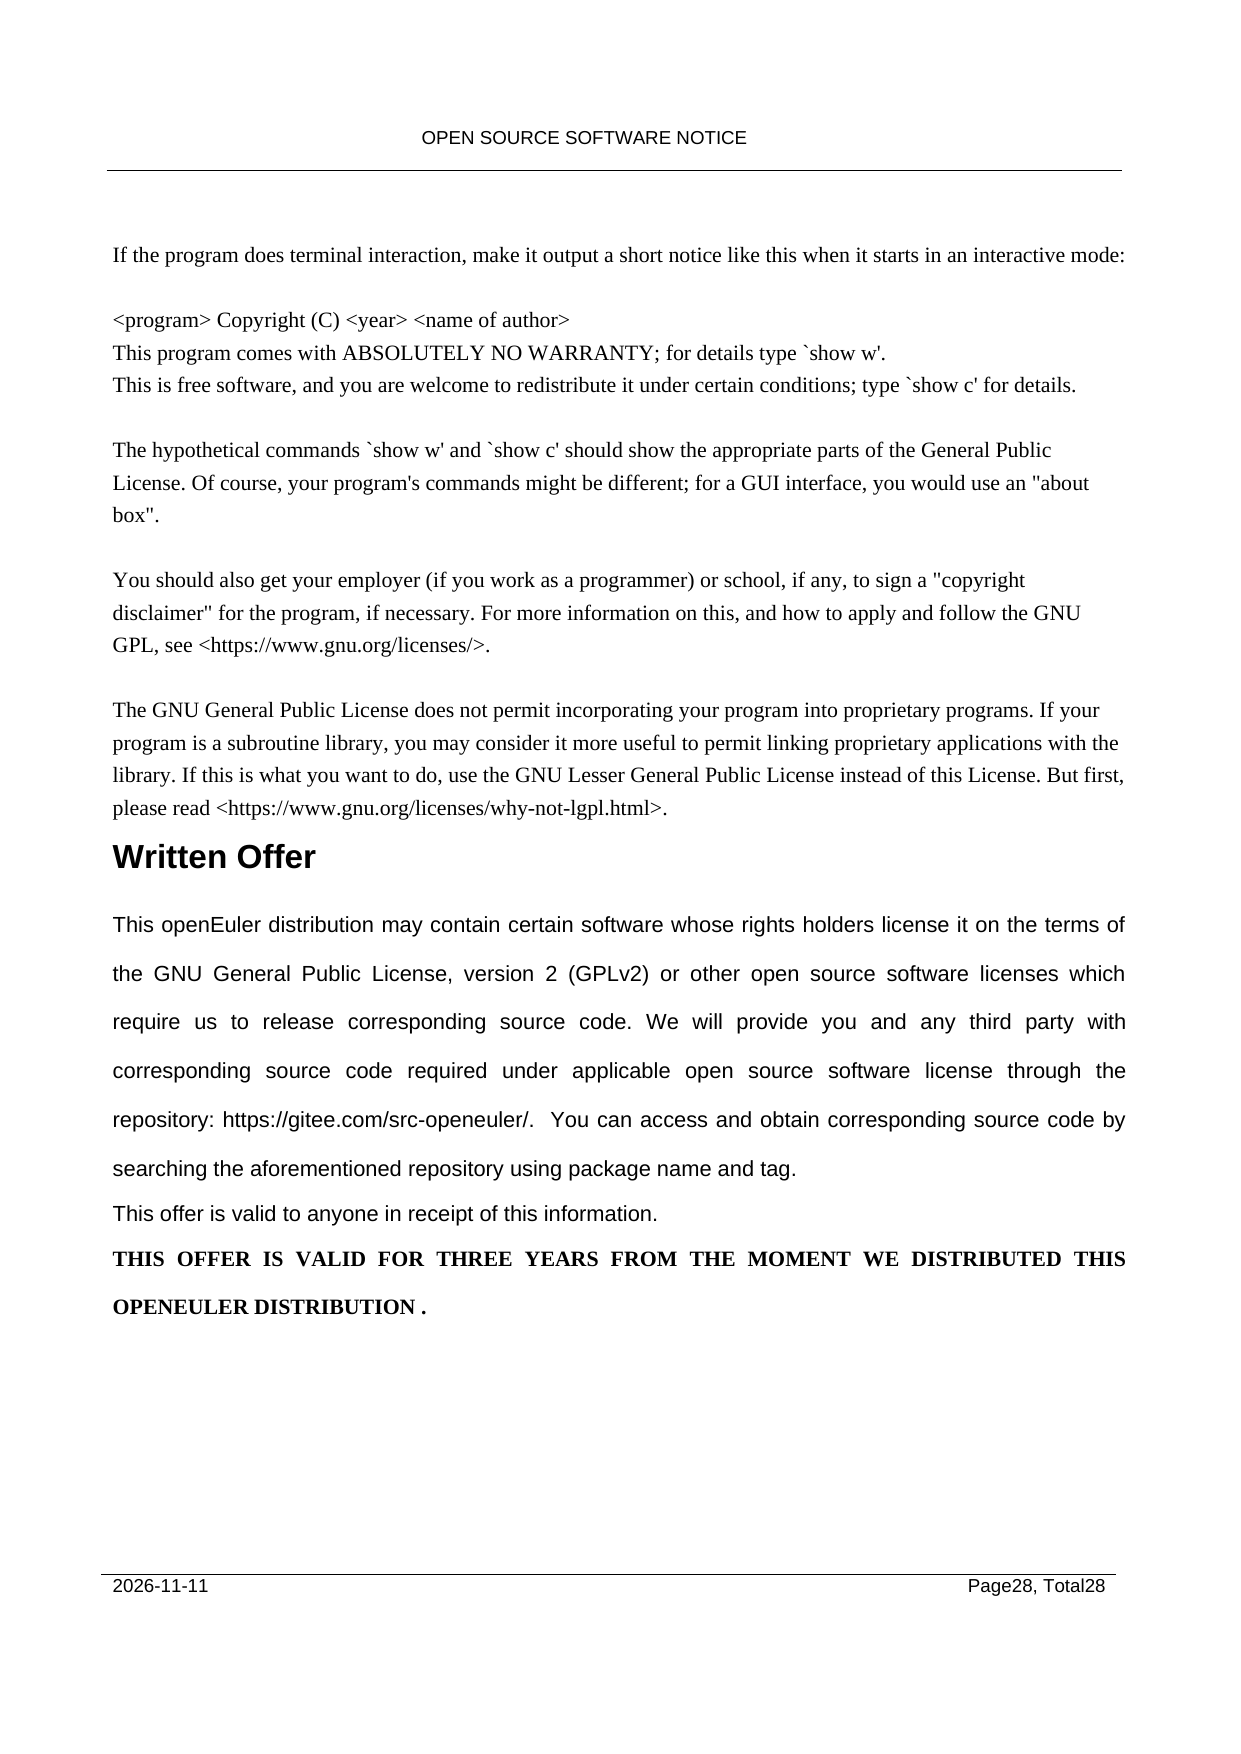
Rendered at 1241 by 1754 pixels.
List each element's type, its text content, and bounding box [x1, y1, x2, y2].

text This openEuler distribution may contain certain software whose rights holders license it on the terms of the GNU General Public License, version 2 (GPLv2) or other open source software licenses which require us to release corresponding source code. We will provide you and any third party with corresponding source code required under applicable open source software license through the repository: https://gitee.com/src-openeuler/. You can access and obtain corresponding source code by searching the aforementioned repository using package name and tag. [112, 908, 1128, 1184]
text This offer is valid to anyone in receipt of this information. [112, 1197, 1128, 1229]
text Written Offer [112, 824, 1128, 889]
text THIS OFFER IS VALID FOR THREE YEARS FROM THE MOMENT WE DISTRIBUTED THIS OPENEULER DISTRIBUTION . [112, 1242, 1128, 1323]
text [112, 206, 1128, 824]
